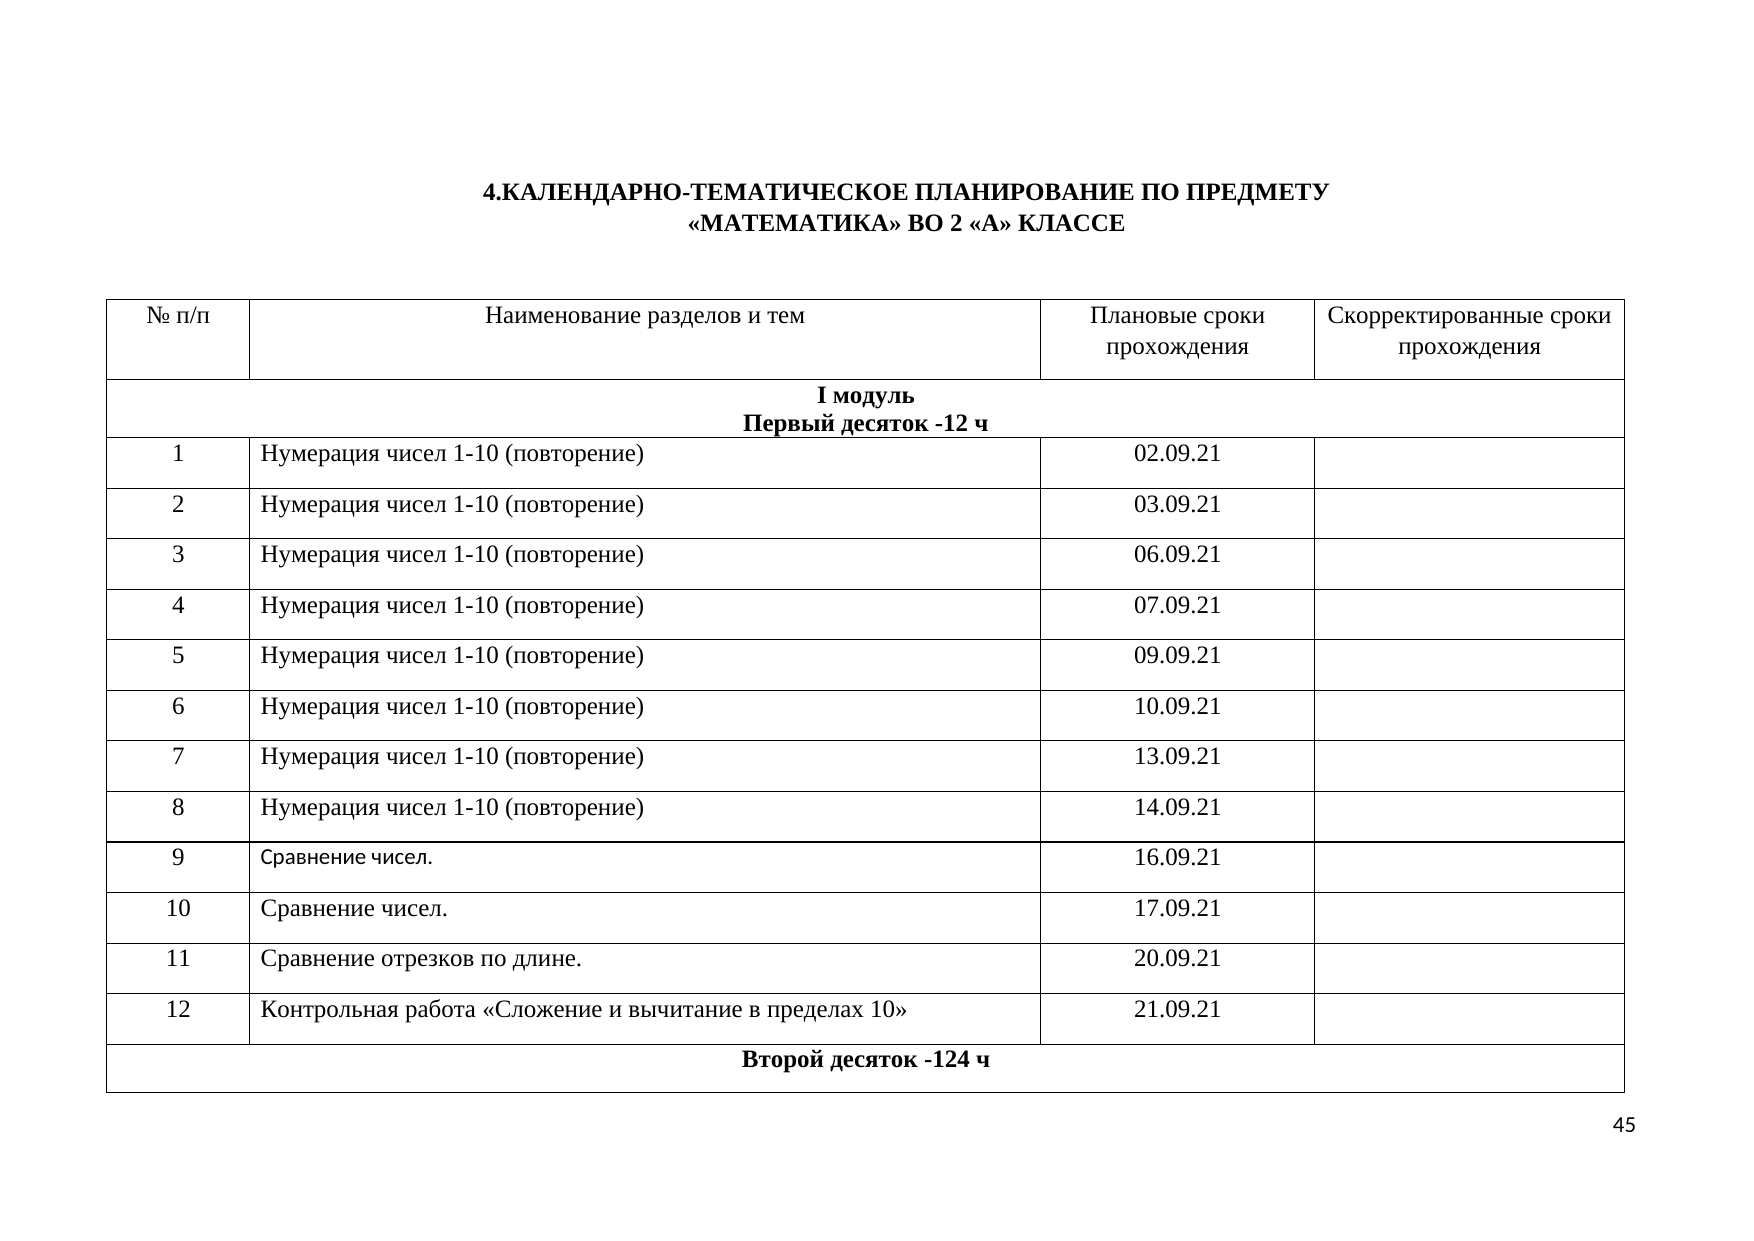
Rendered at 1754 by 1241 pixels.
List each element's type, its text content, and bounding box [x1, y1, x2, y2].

table_cell [1315, 792, 1624, 841]
table_cell Контрольная работа «Сложение и вычитание в пределах 10» [250, 994, 1040, 1043]
table_cell Нумерация чисел 1-10 (повторение) [250, 489, 1040, 538]
table_cell 1 [107, 438, 249, 488]
text «МАТЕМАТИКА» ВО 2 «А» КЛАССЕ [118, 208, 1636, 237]
table_cell [1315, 590, 1624, 639]
table_cell Нумерация чисел 1-10 (повторение) [250, 691, 1040, 740]
table_cell Нумерация чисел 1-10 (повторение) [250, 438, 1040, 488]
table_cell 10.09.21 [1041, 691, 1314, 740]
table_cell 20.09.21 [1041, 944, 1314, 993]
table_cell Нумерация чисел 1-10 (повторение) [250, 792, 1040, 841]
table_cell [1315, 944, 1624, 993]
table_cell 11 [107, 944, 249, 993]
table_cell Нумерация чисел 1-10 (повторение) [250, 741, 1040, 791]
table_cell 7 [107, 741, 249, 791]
table_cell 03.09.21 [1041, 489, 1314, 538]
table_cell Сравнение отрезков по длине. [250, 944, 1040, 993]
table_cell [1315, 893, 1624, 942]
table_header Плановые сроки прохождения [1041, 300, 1314, 379]
table_cell 12 [107, 994, 249, 1043]
table_cell Нумерация чисел 1-10 (повторение) [250, 590, 1040, 639]
table_cell 17.09.21 [1041, 893, 1314, 942]
table_cell Сравнение чисел. [250, 893, 1040, 942]
table_cell 07.09.21 [1041, 590, 1314, 639]
table_header Наименование разделов и тем [250, 300, 1040, 379]
table_cell [1315, 994, 1624, 1043]
table_cell 4 [107, 590, 249, 639]
table_header Скорректированные сроки прохождения [1315, 300, 1624, 379]
table_cell 5 [107, 640, 249, 690]
text 4.КАЛЕНДАРНО-ТЕМАТИЧЕСКОЕ ПЛАНИРОВАНИЕ ПО ПРЕДМЕТУ [118, 177, 1636, 206]
table_cell 10 [107, 893, 249, 942]
table_cell 06.09.21 [1041, 539, 1314, 589]
table_cell 8 [107, 792, 249, 841]
table_cell 14.09.21 [1041, 792, 1314, 841]
table_cell 9 [107, 843, 249, 892]
table_cell Второй десяток -124 ч [107, 1045, 1624, 1092]
table_cell Нумерация чисел 1-10 (повторение) [250, 640, 1040, 690]
table_cell Сравнение чисел. [250, 843, 1040, 892]
table_cell 16.09.21 [1041, 843, 1314, 892]
table_cell 02.09.21 [1041, 438, 1314, 488]
table_cell [1315, 640, 1624, 690]
table_cell I модуль Первый десяток -12 ч [107, 380, 1624, 437]
table_header № п/п [107, 300, 249, 379]
table_cell 21.09.21 [1041, 994, 1314, 1043]
table_cell [1315, 539, 1624, 589]
table_cell [1315, 741, 1624, 791]
table_cell [1315, 843, 1624, 892]
table_cell [1315, 691, 1624, 740]
table_cell 6 [107, 691, 249, 740]
table_cell 2 [107, 489, 249, 538]
table_cell [1315, 489, 1624, 538]
table_cell 09.09.21 [1041, 640, 1314, 690]
table_cell 13.09.21 [1041, 741, 1314, 791]
table_cell Нумерация чисел 1-10 (повторение) [250, 539, 1040, 589]
table_cell [1315, 438, 1624, 488]
table_cell 3 [107, 539, 249, 589]
